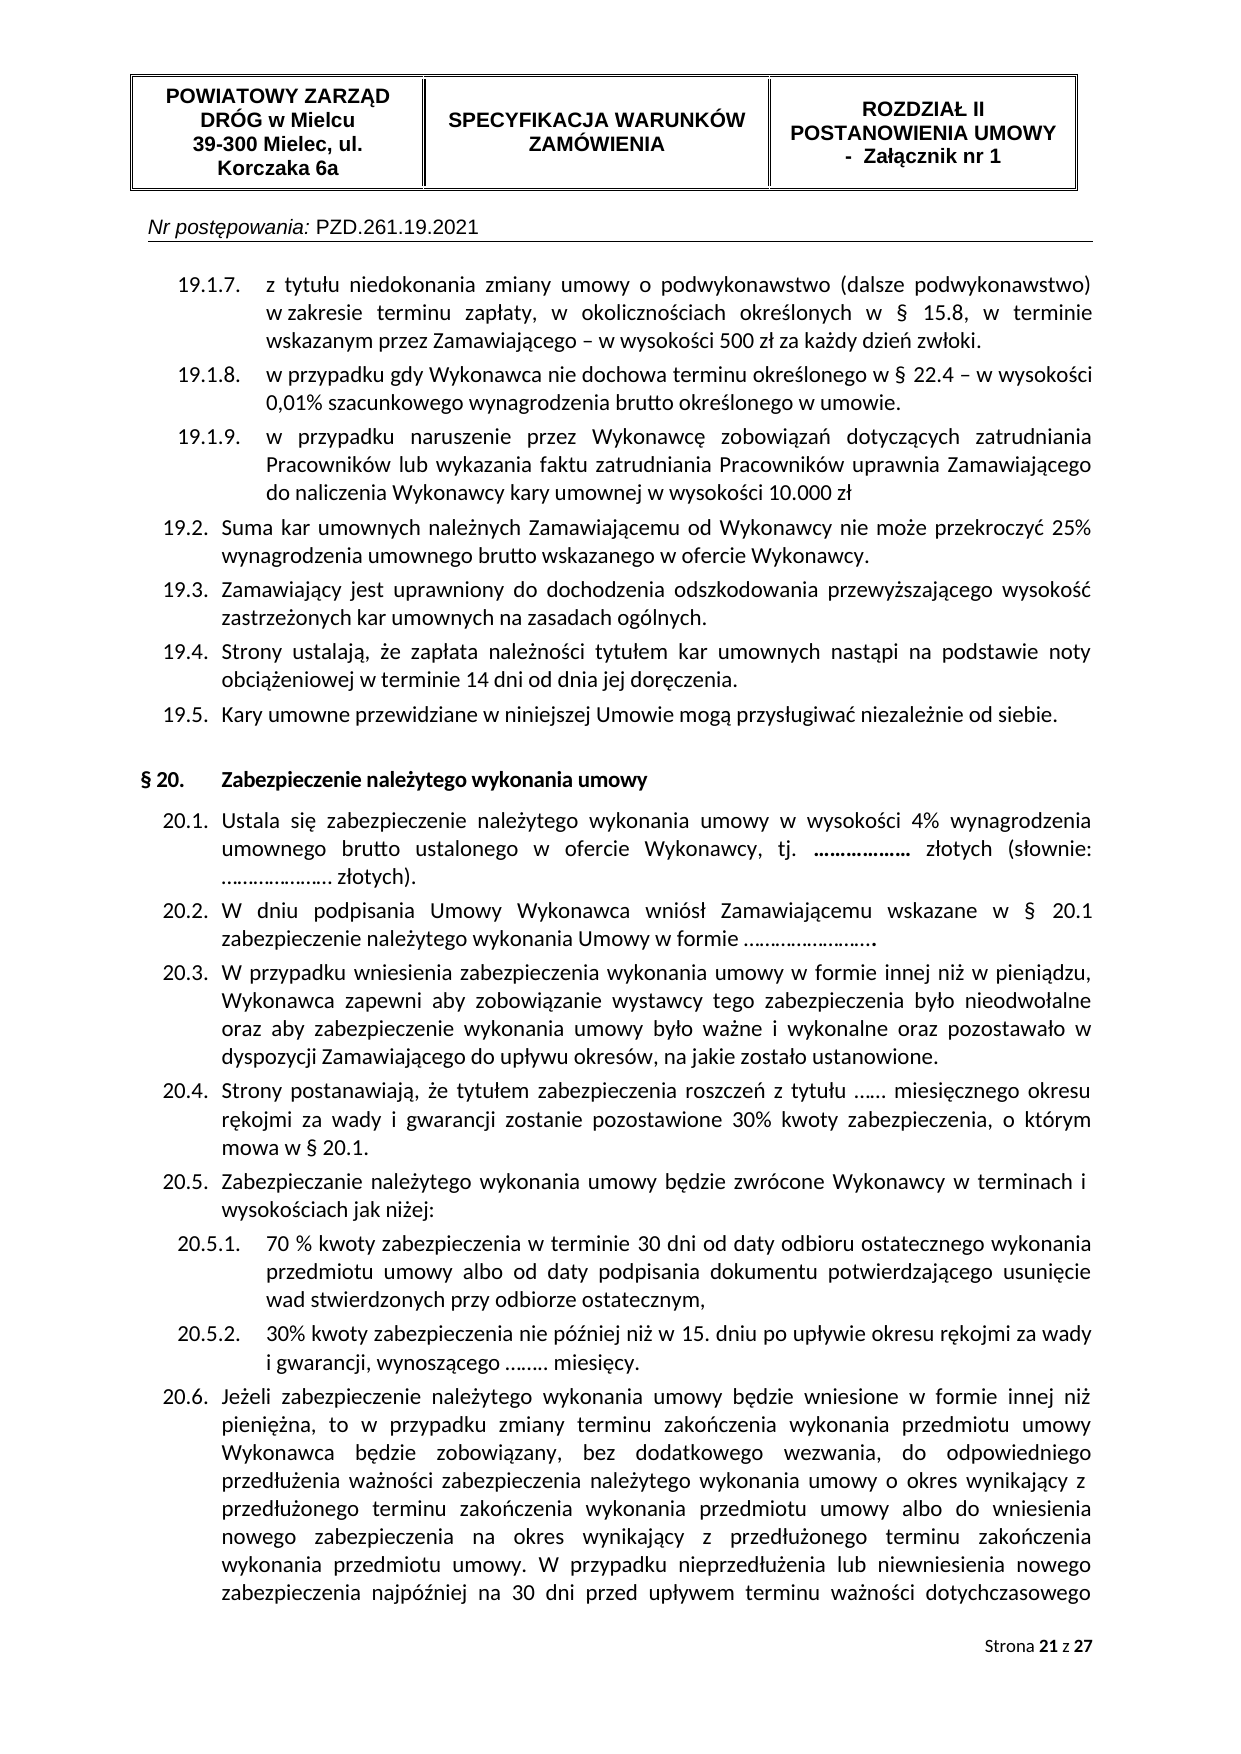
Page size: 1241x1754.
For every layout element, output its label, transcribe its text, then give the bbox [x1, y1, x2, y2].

subtitle w przypadku naruszenie przez Wykonawcę zobowiązań dotyczących zatrudniania Pracowników lub wykazania faktu zatrudniania Pracowników uprawnia Zamawiającego do naliczenia Wykonawcy kary umownej w wysokości 10.000 zł [177, 422, 1093, 507]
subtitle w przypadku gdy Wykonawca nie dochowa terminu określonego w § 22.3 – w wysokości 0,01% szacunkowego wynagrodzenia brutto określonego w umowie. [177, 360, 1093, 416]
subtitle 30% kwoty zabezpieczenia nie później niż w 15. dniu po upływie okresu rękojmi za wady i gwarancji, wynoszącego …….. miesięcy. [177, 1319, 1093, 1376]
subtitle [162, 1382, 1093, 1606]
subtitle Ustala się zabezpieczenie należytego wykonania umowy w wysokości 4% wynagrodzenia umownego brutto ustalonego w ofercie Wykonawcy, tj. ……………… złotych (słownie: ………………… złotych). [162, 806, 1093, 890]
subtitle Strony ustalają, że zapłata należności tytułem kar umownych nastąpi na podstawie noty obciążeniowej w terminie 14 dni od dnia jej doręczenia. [162, 637, 1093, 693]
subtitle Zamawiający jest uprawniony do dochodzenia odszkodowania przewyższającego wysokość zastrzeżonych kar umownych na zasadach ogólnych. [162, 575, 1093, 631]
subtitle W dniu podpisania Umowy Wykonawca wniósł Zamawiającemu wskazane w § 20.1 zabezpieczenie należytego wykonania Umowy w formie ……………………. [162, 896, 1093, 952]
subtitle W przypadku wniesienia zabezpieczenia wykonania umowy w formie innej niż w pieniądzu, Wykonawca zapewni aby zobowiązanie wystawcy tego zabezpieczenia było nieodwołalne oraz aby zabezpieczenie wykonania umowy było ważne i wykonalne oraz pozostawało w dyspozycji Zamawiającego do upływu okresów, na jakie zostało ustanowione. [162, 958, 1093, 1070]
subtitle z tytułu niedokonania zmiany umowy o podwykonawstwo (dalsze podwykonawstwo) w zakresie terminu zapłaty, w okolicznościach określonych w § 15.8, w terminie wskazanym przez Zamawiającego – w wysokości 500 zł za każdy dzień zwłoki. [177, 270, 1093, 354]
subtitle Strony postanawiają, że tytułem zabezpieczenia roszczeń z tytułu …… miesięcznego okresu rękojmi za wady i gwarancji zostanie pozostawione 30% kwoty zabezpieczenia, o którym mowa w § 20.1. [162, 1077, 1093, 1161]
subtitle 70 % kwoty zabezpieczenia w terminie 30 dni od daty odbioru ostatecznego wykonania przedmiotu umowy albo od daty podpisania dokumentu potwierdzającego usunięcie wad stwierdzonych przy odbiorze ostatecznym, [177, 1229, 1093, 1313]
subtitle Kary umowne przewidziane w niniejszej Umowie mogą przysługiwać niezależnie od siebie. [162, 700, 1093, 728]
subtitle Zabezpieczenie należytego wykonania umowy [162, 765, 1093, 793]
subtitle Zabezpieczanie należytego wykonania umowy będzie zwrócone Wykonawcy w terminach i wysokościach jak niżej: [162, 1167, 1093, 1223]
subtitle Suma kar umownych należnych Zamawiającemu od Wykonawcy nie może przekroczyć 25% wynagrodzenia umownego brutto wskazanego w ofercie Wykonawcy. [162, 513, 1093, 569]
